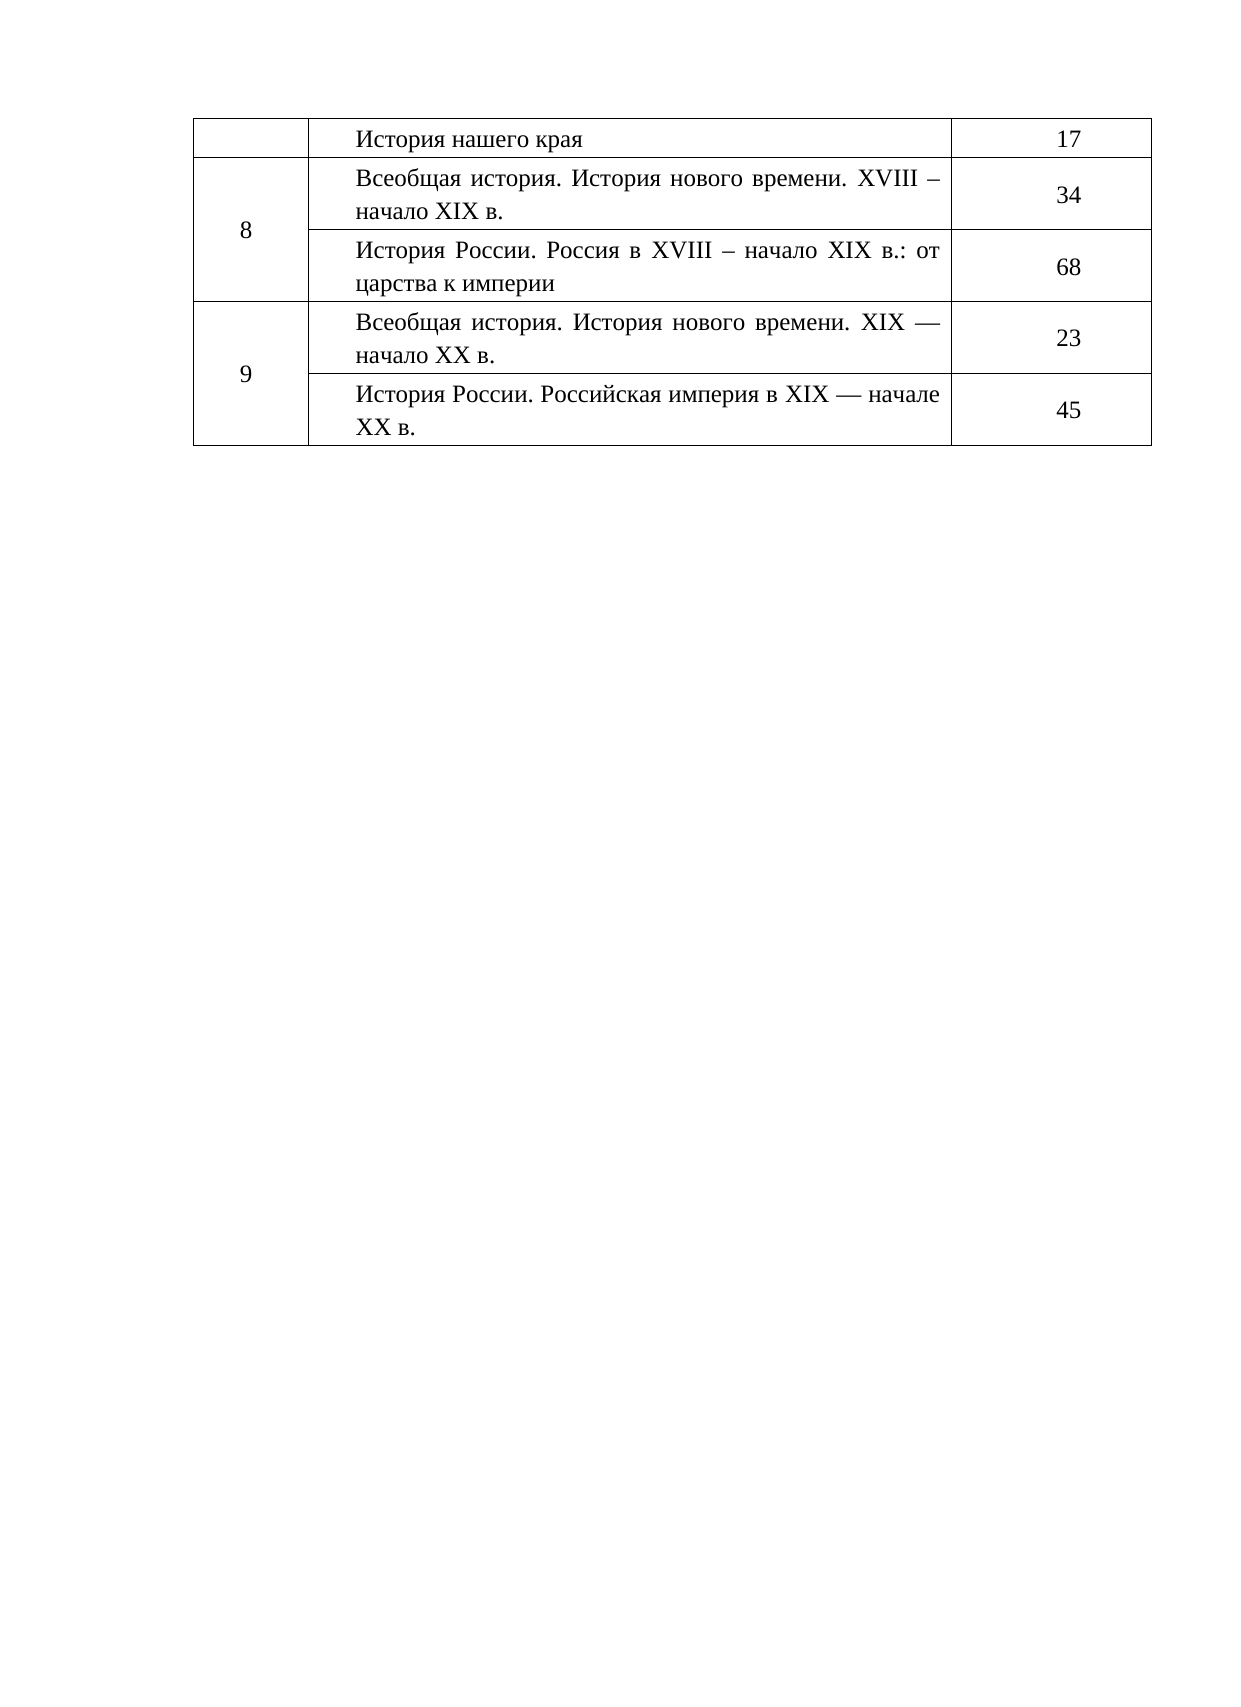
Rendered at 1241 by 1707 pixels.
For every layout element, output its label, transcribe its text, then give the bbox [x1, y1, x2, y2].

table_cell 68 [952, 230, 1151, 301]
table_cell История России. Россия в XVIII – начало XIX в.: от царства к империи [309, 230, 951, 301]
table_cell История России. Российская империя в XIX — начале ХХ в. [309, 374, 951, 444]
table_cell Всеобщая история. История нового времени. XIX — начало ХХ в. [309, 302, 951, 373]
table_cell 17 [952, 119, 1151, 157]
table_cell 8 [194, 158, 308, 301]
table_cell 34 [952, 158, 1151, 229]
table_cell 45 [952, 374, 1151, 444]
table_cell История нашего края [309, 119, 951, 157]
table_cell Всеобщая история. История нового времени. XVIII – начало XIX в. [309, 158, 951, 229]
table_cell 9 [194, 302, 308, 444]
table_cell 23 [952, 302, 1151, 373]
